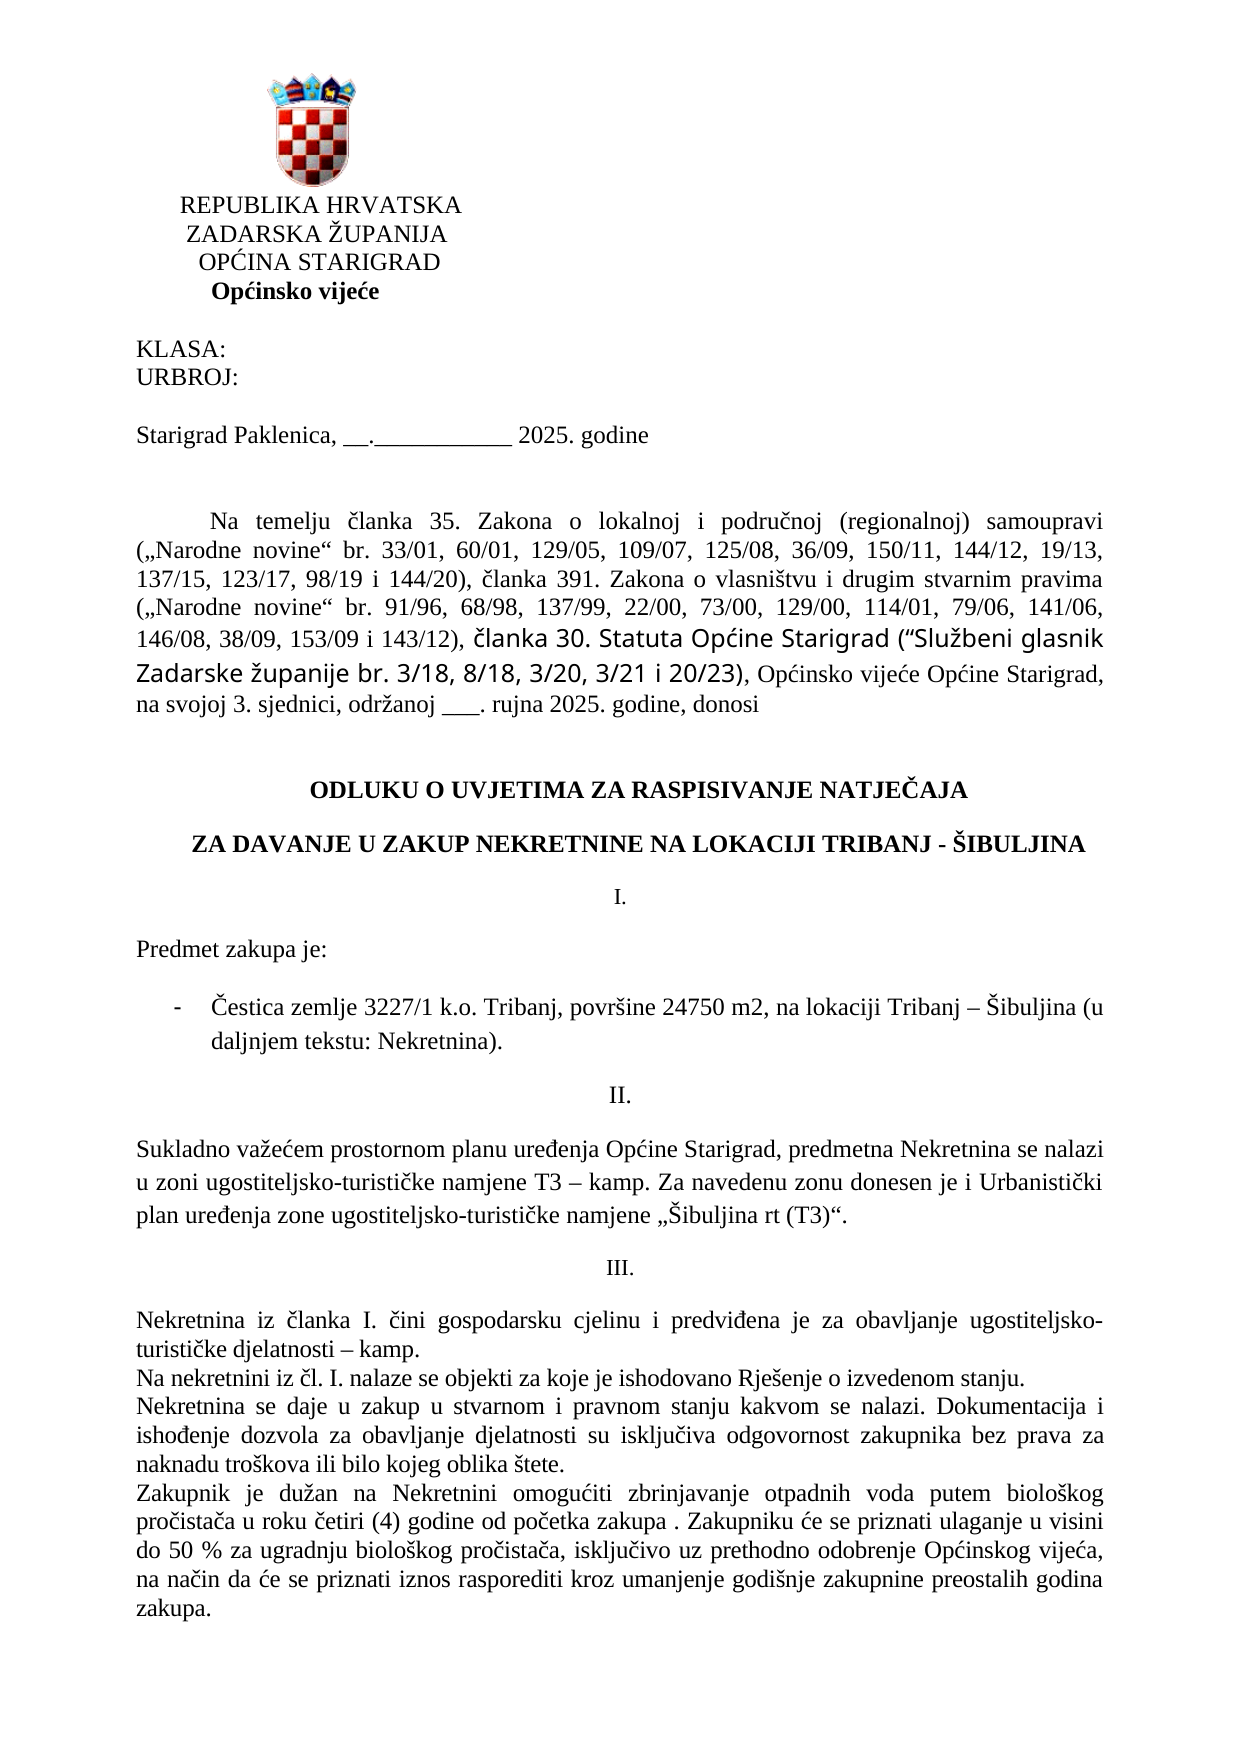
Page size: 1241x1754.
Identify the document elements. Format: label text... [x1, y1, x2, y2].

text REPUBLIKA HRVATSKA [136, 190, 1104, 219]
text Zakupnik je dužan na Nekretnini omogućiti zbrinjavanje otpadnih voda putem biološkog pročistača u roku četiri (4) godine od početka zakupa . Zakupniku će se priznati ulaganje u visini do 50 % za ugradnju biološkog pročistača, isključivo uz prethodno odobrenje Općinskog vijeća, na način da će se priznati iznos rasporediti kroz umanjenje godišnje zakupnine preostalih godina zakupa. [136, 1478, 1104, 1621]
text URBROJ: [136, 362, 1104, 391]
text I. [136, 883, 1104, 909]
text Predmet zakupa je: [136, 934, 1104, 963]
text OPĆINA STARIGRAD [136, 247, 1104, 276]
text ZA DAVANJE U ZAKUP NEKRETNINE NA LOKACIJI TRIBANJ - ŠIBULJINA [173, 829, 1104, 858]
text Na nekretnini iz čl. I. nalaze se objekti za koje je ishodovano Rješenje o izvedenom stanju. [136, 1363, 1104, 1391]
text III. [136, 1254, 1104, 1280]
text Starigrad Paklenica, __.___________ 2025. godine [136, 420, 1104, 449]
text II. [136, 1080, 1104, 1109]
text Općinsko vijeće [136, 276, 1104, 305]
text KLASA: [136, 334, 1104, 362]
text ODLUKU O UVJETIMA ZA RASPISIVANJE NATJEČAJA [173, 776, 1104, 804]
text Nekretnina iz članka I. čini gospodarsku cjelinu i predviđena je za obavljanje ugostiteljsko- turističke djelatnosti – kamp. [136, 1305, 1104, 1363]
text Na temelju članka 35. Zakona o lokalnoj i područnoj (regionalnoj) samoupravi („Narodne novine“ br. 33/01, 60/01, 129/05, 109/07, 125/08, 36/09, 150/11, 144/12, 19/13, 137/15, 123/17, 98/19 i 144/20), članka 391. Zakona o vlasništvu i drugim stvarnim pravima („Narodne novine“ br. 91/96, 68/98, 137/99, 22/00, 73/00, 129/00, 114/01, 79/06, 141/06, 146/08, 38/09, 153/09 i 143/12), članka 30. Statuta Općine Starigrad (“Službeni glasnik Zadarske županije br. 3/18, 8/18, 3/20, 3/21 i 20/23), Općinsko vijeće Općine Starigrad, na svojoj 3. sjednici, održanoj ___. rujna 2025. godine, donosi [136, 506, 1104, 718]
list Čestica zemlje 3227/1 k.o. Tribanj, površine 24750 m2, na lokaciji Tribanj – Šibuljina (u daljnjem tekstu: Nekretnina). [173, 988, 1104, 1055]
text Nekretnina se daje u zakup u stvarnom i pravnom stanju kakvom se nalazi. Dokumentacija i ishođenje dozvola za obavljanje djelatnosti su isključiva odgovornost zakupnika bez prava za naknadu troškova ili bilo kojeg oblika štete. [136, 1391, 1104, 1478]
text ZADARSKA ŽUPANIJA [136, 219, 1104, 247]
text Sukladno važećem prostornom planu uređenja Općine Starigrad, predmetna Nekretnina se nalazi u zoni ugostiteljsko-turističke namjene T3 – kamp. Za navedenu zonu donesen je i Urbanistički plan uređenja zone ugostiteljsko-turističke namjene „Šibuljina rt (T3)“. [136, 1134, 1104, 1229]
